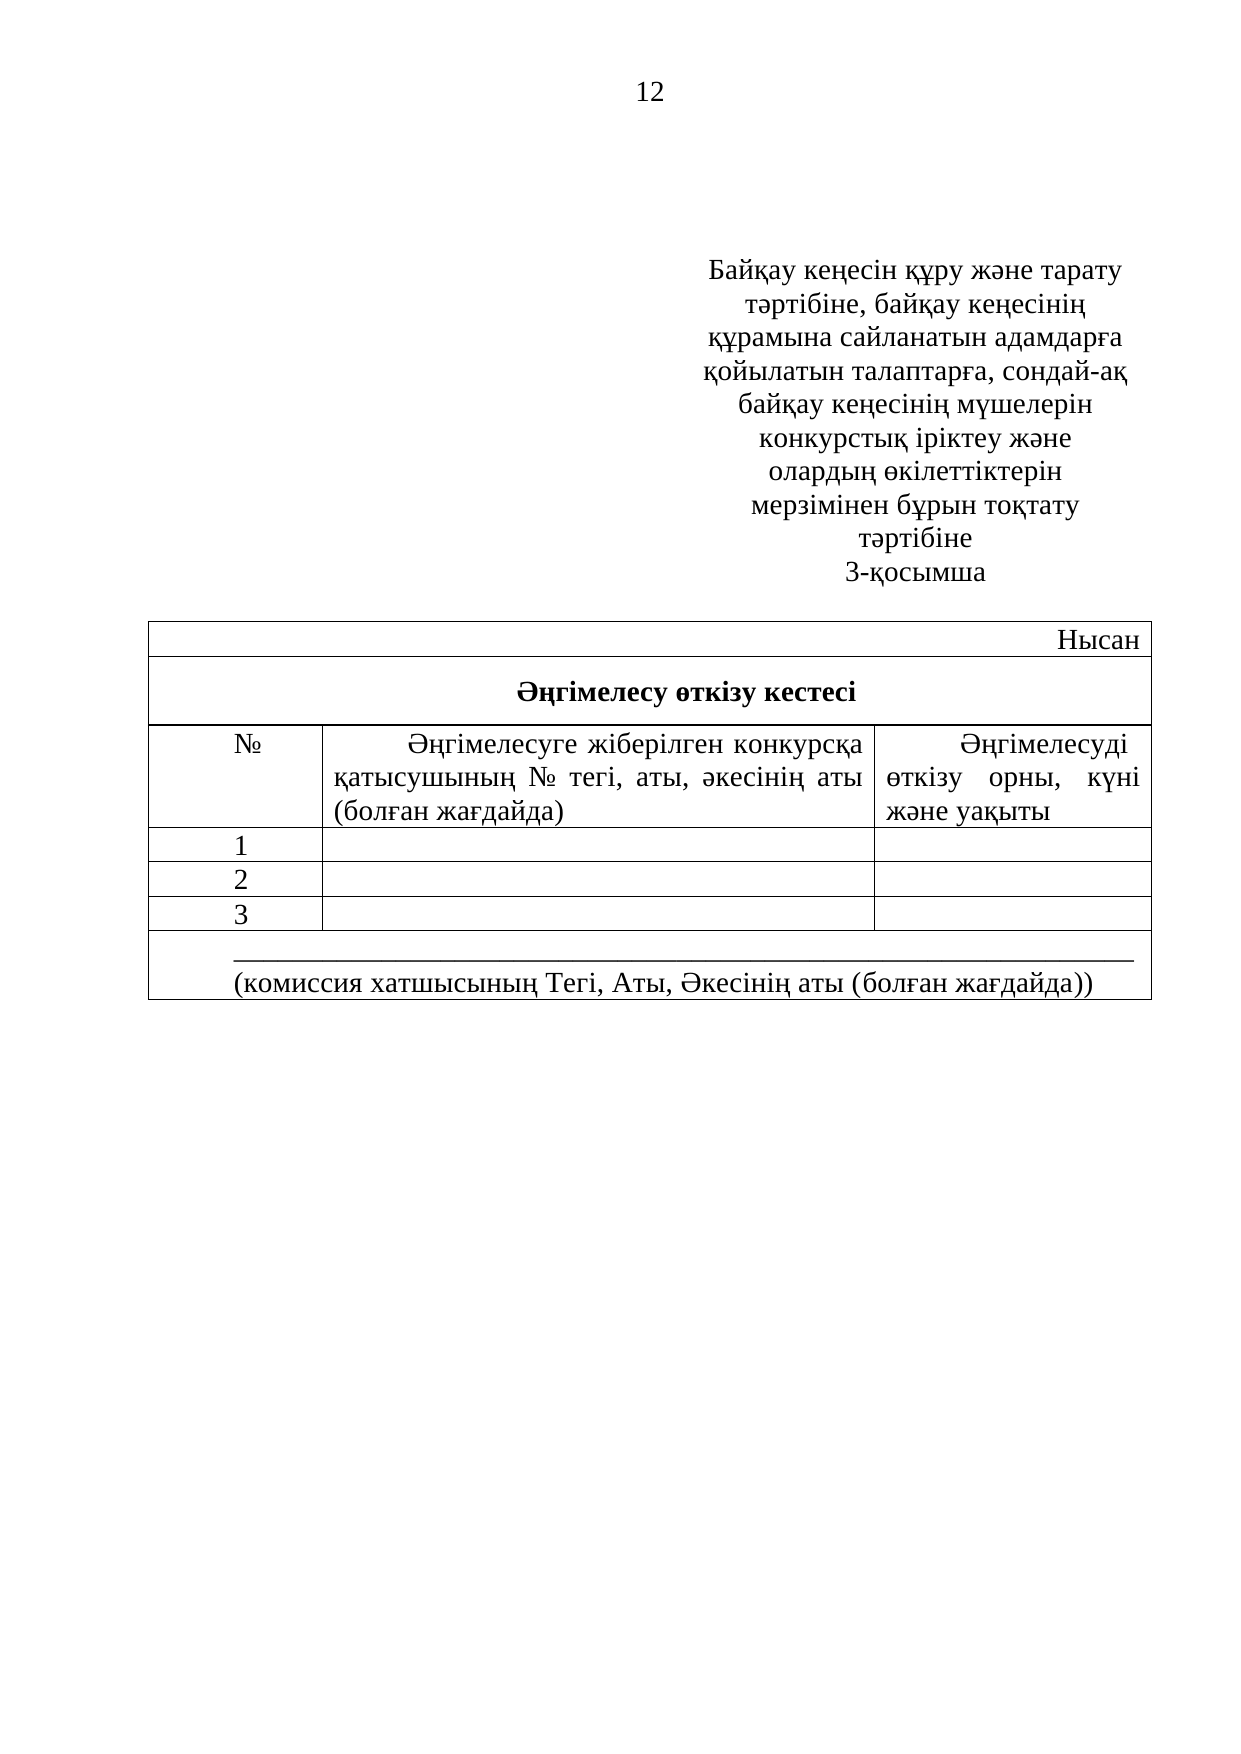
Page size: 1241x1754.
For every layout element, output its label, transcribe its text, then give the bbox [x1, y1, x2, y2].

table_cell [1141, 862, 1151, 896]
table_cell [863, 897, 874, 930]
table_header № [149, 726, 322, 827]
table_cell [875, 828, 886, 861]
table_cell [863, 828, 874, 861]
table_cell [323, 862, 333, 896]
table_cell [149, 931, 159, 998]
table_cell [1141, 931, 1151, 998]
table_cell [875, 862, 886, 896]
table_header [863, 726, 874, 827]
table_cell [323, 897, 333, 930]
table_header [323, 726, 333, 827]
table_cell [1141, 828, 1151, 861]
table_cell [875, 897, 886, 930]
table_cell Әңгімелесу өткізу кестесі [149, 657, 1151, 724]
text Байқау кеңесін құру және тарату тәртібіне, байқау кеңесінің құрамына сайланатын адамдарға қойылатын талаптарға, сондай-ақ байқау кеңесінің мүшелерін конкурстық іріктеу және олардың өкілеттіктерін мерзімінен бұрын тоқтату тәртібіне 3-қосымша [664, 252, 1167, 588]
table_cell [863, 862, 874, 896]
table_cell [1141, 897, 1151, 930]
table_cell [323, 828, 333, 861]
